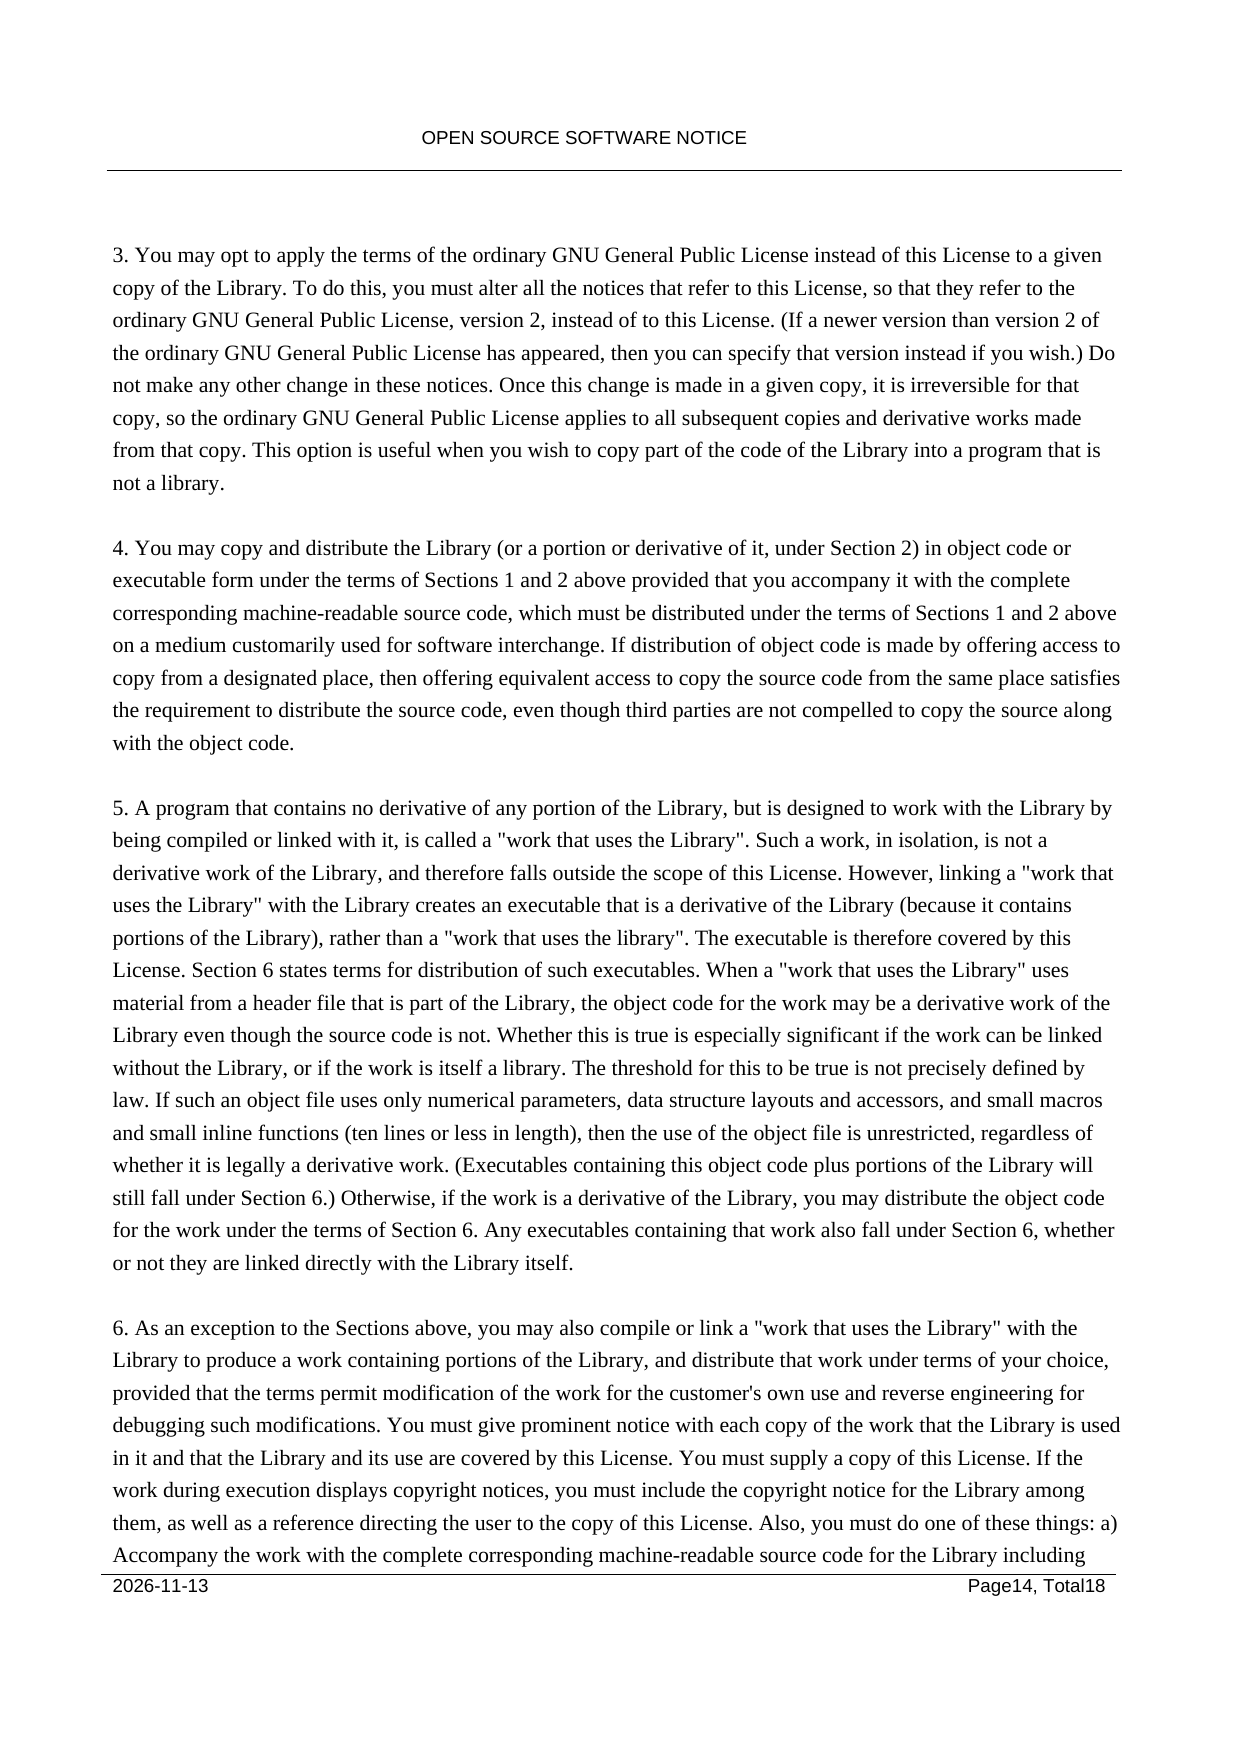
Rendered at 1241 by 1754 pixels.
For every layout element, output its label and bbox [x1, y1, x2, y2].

text [112, 206, 1128, 1571]
